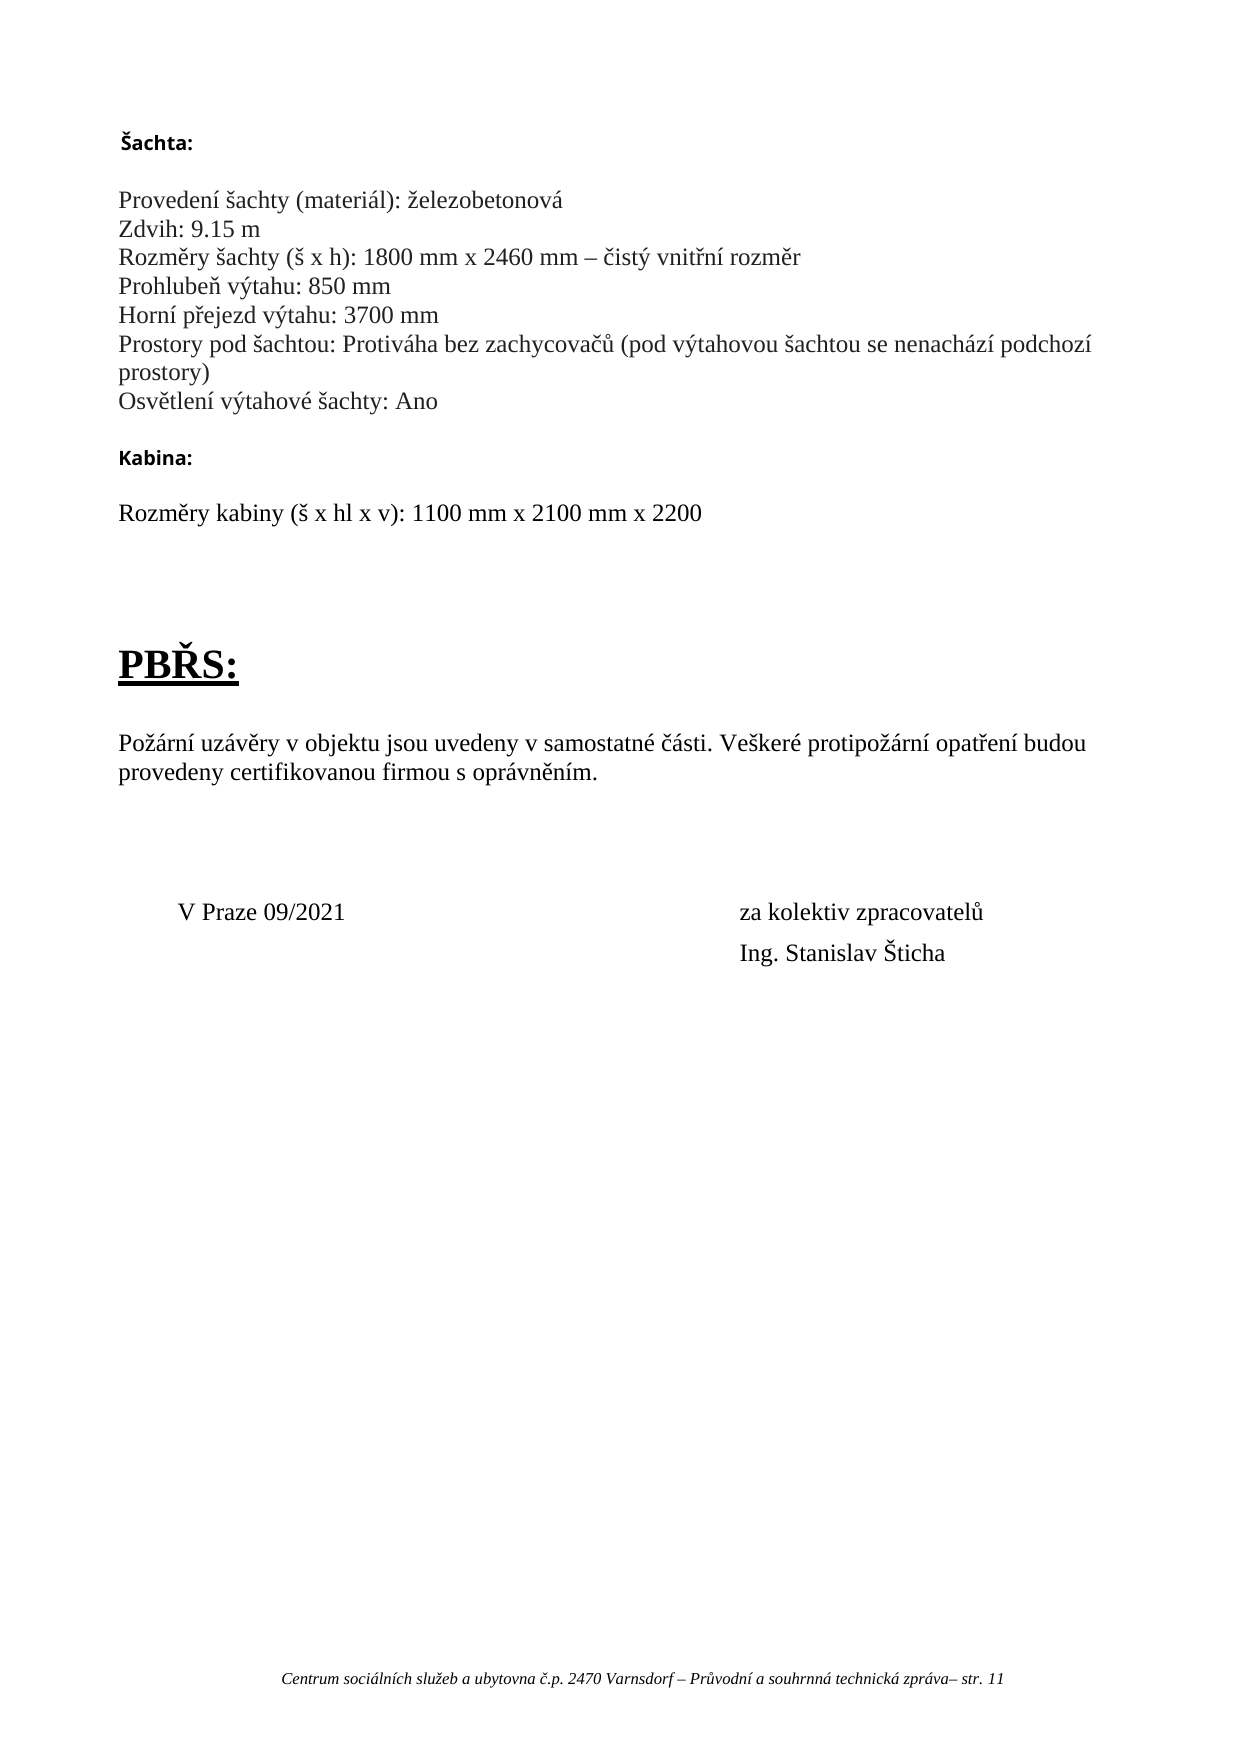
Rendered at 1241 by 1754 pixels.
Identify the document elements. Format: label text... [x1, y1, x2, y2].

text Osvětlení výtahové šachty: Ano [118, 386, 1150, 415]
text Horní přejezd výtahu: 3700 mm [118, 300, 1150, 329]
text V Praze 09/2021 za kolektiv zpracovatelů [148, 897, 1150, 925]
text Rozměry kabiny (š x hl x v): 1100 mm x 2100 mm x 2200 [118, 498, 1150, 526]
text Ing. Stanislav Šticha [148, 938, 1150, 967]
text Kabina: [118, 444, 1150, 471]
text Prostory pod šachtou: Protiváha bez zachycovačů (pod výtahovou šachtou se nenachází podchozí prostory) [118, 329, 1150, 386]
text Provedení šachty (materiál): železobetonová [118, 185, 1150, 214]
subtitle PBŘS: [118, 640, 1150, 688]
text Požární uzávěry v objektu jsou uvedeny v samostatné části. Veškeré protipožární opatření budou provedeny certifikovanou firmou s oprávněním. [118, 728, 1150, 785]
text Rozměry šachty (š x h): 1800 mm x 2460 mm – čistý vnitřní rozměr [118, 242, 1150, 271]
text Zdvih: 9.15 m [118, 214, 1150, 242]
text Prohlubeň výtahu: 850 mm [118, 271, 1150, 300]
text Šachta: [118, 129, 1150, 156]
